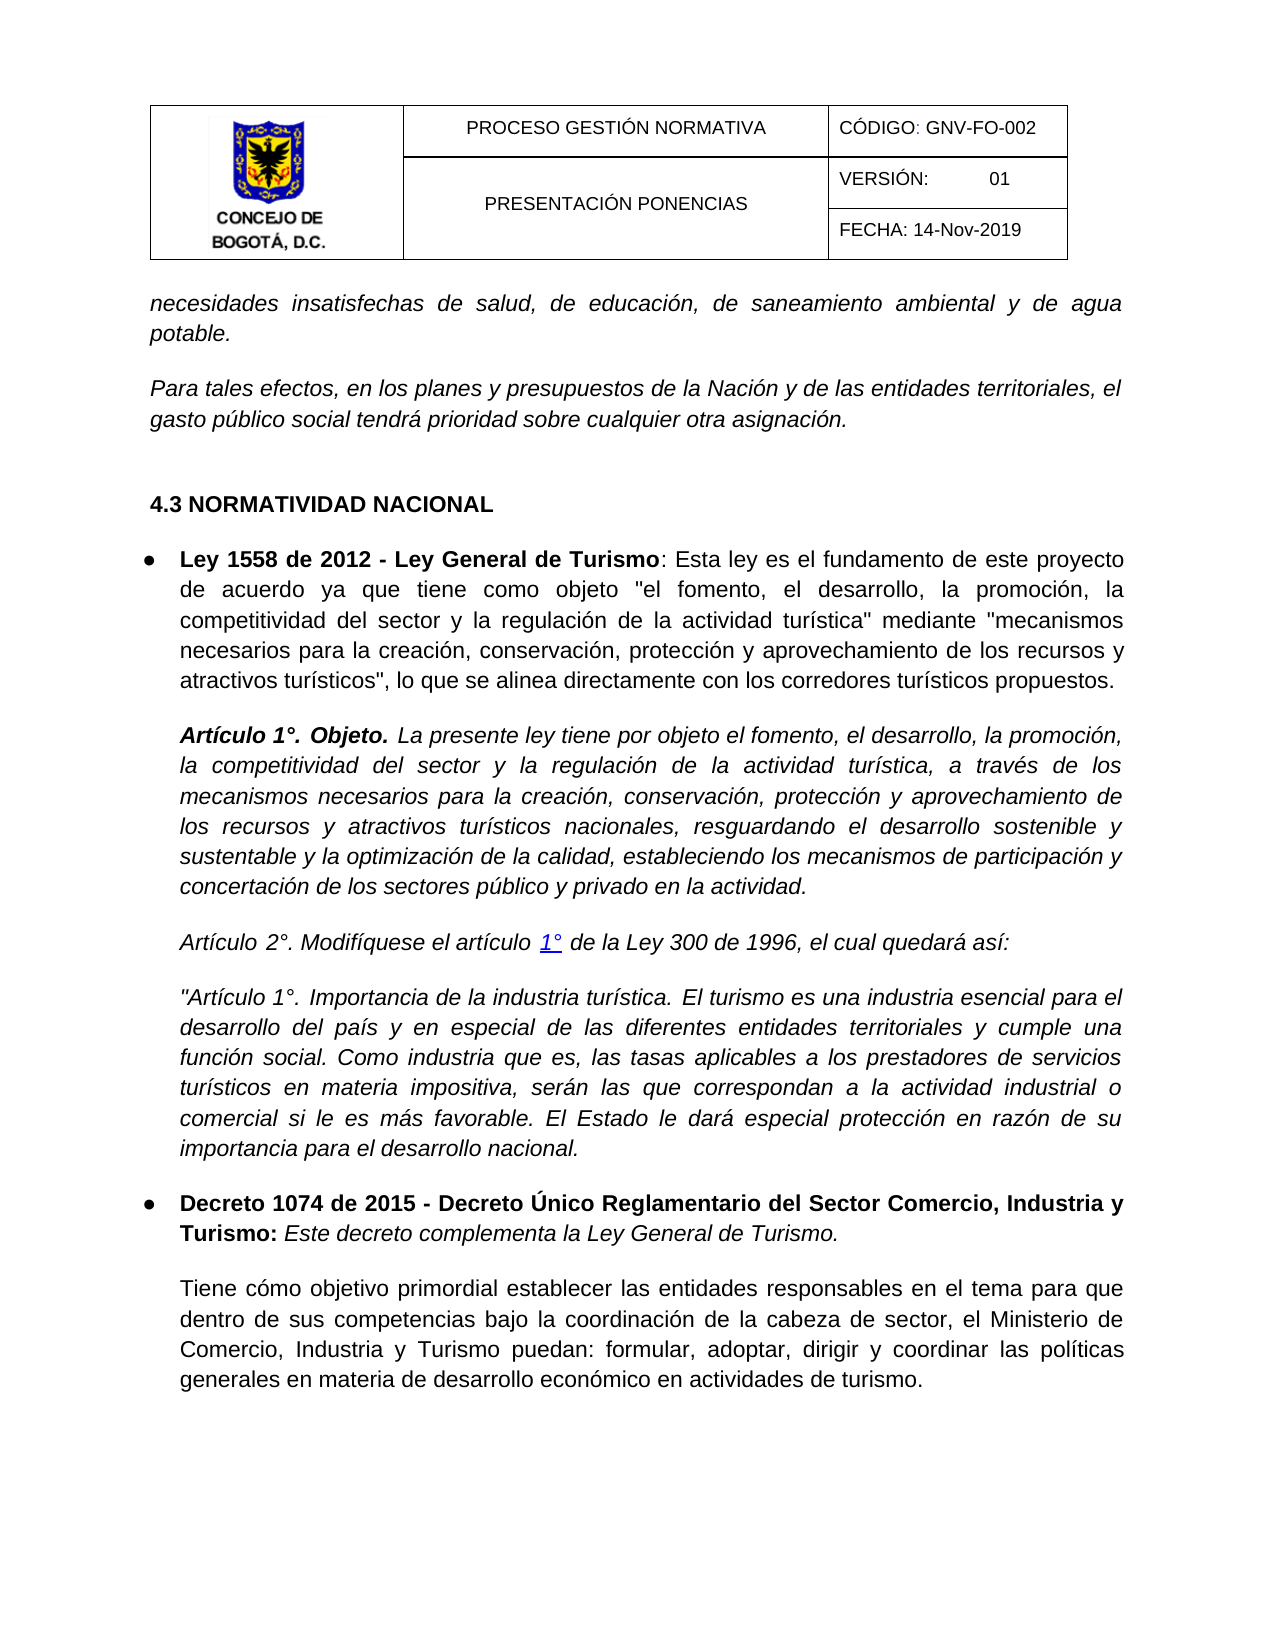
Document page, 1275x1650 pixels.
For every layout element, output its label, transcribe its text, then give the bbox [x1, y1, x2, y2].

text "Artículo 1°. Importancia de la industria turística. El turismo es una industria esencial para el desarrollo del país y en especial de las diferentes entidades territoriales y cumple una función social. Como industria que es, las tasas aplicables a los prestadores de servicios turísticos en materia impositiva, serán las que correspondan a la actividad industrial o comercial si le es más favorable. El Estado le dará especial protección en razón de su importancia para el desarrollo nacional. [179, 984, 1125, 1161]
text Artículo 1°. Objeto. La presente ley tiene por objeto el fomento, el desarrollo, la promoción, la competitividad del sector y la regulación de la actividad turística, a través de los mecanismos necesarios para la creación, conservación, protección y aprovechamiento de los recursos y atractivos turísticos nacionales, resguardando el desarrollo sostenible y sustentable y la optimización de la calidad, estableciendo los mecanismos de participación y concertación de los sectores público y privado en la actividad. [179, 722, 1125, 899]
list Decreto 1074 de 2015 - Decreto Único Reglamentario del Sector Comercio, Industria y Turismo: Este decreto complementa la Ley General de Turismo. [142, 1190, 1125, 1246]
text Tiene cómo objetivo primordial establecer las entidades responsables en el tema para que dentro de sus competencias bajo la coordinación de la cabeza de sector, el Ministerio de Comercio, Industria y Turismo puedan: formular, adoptar, dirigir y coordinar las políticas generales en materia de desarrollo económico en actividades de turismo. [179, 1275, 1125, 1392]
picture [207, 115, 329, 254]
list Ley 1558 de 2012 - Ley General de Turismo: Esta ley es el fundamento de este proyecto de acuerdo ya que tiene como objeto "el fomento, el desarrollo, la promoción, la competitividad del sector y la regulación de la actividad turística" mediante "mecanismos necesarios para la creación, conservación, protección y aprovechamiento de los recursos y atractivos turísticos", lo que se alinea directamente con los corredores turísticos propuestos. [142, 546, 1125, 693]
text 4.3 NORMATIVIDAD NACIONAL [150, 491, 1125, 517]
text Para tales efectos, en los planes y presupuestos de la Nación y de las entidades territoriales, el gasto público social tendrá prioridad sobre cualquier otra asignación. [150, 375, 1125, 432]
text Artículo 2°. Modifíquese el artículo 1° de la Ley 300 de 1996, el cual quedará así: [179, 928, 1125, 955]
